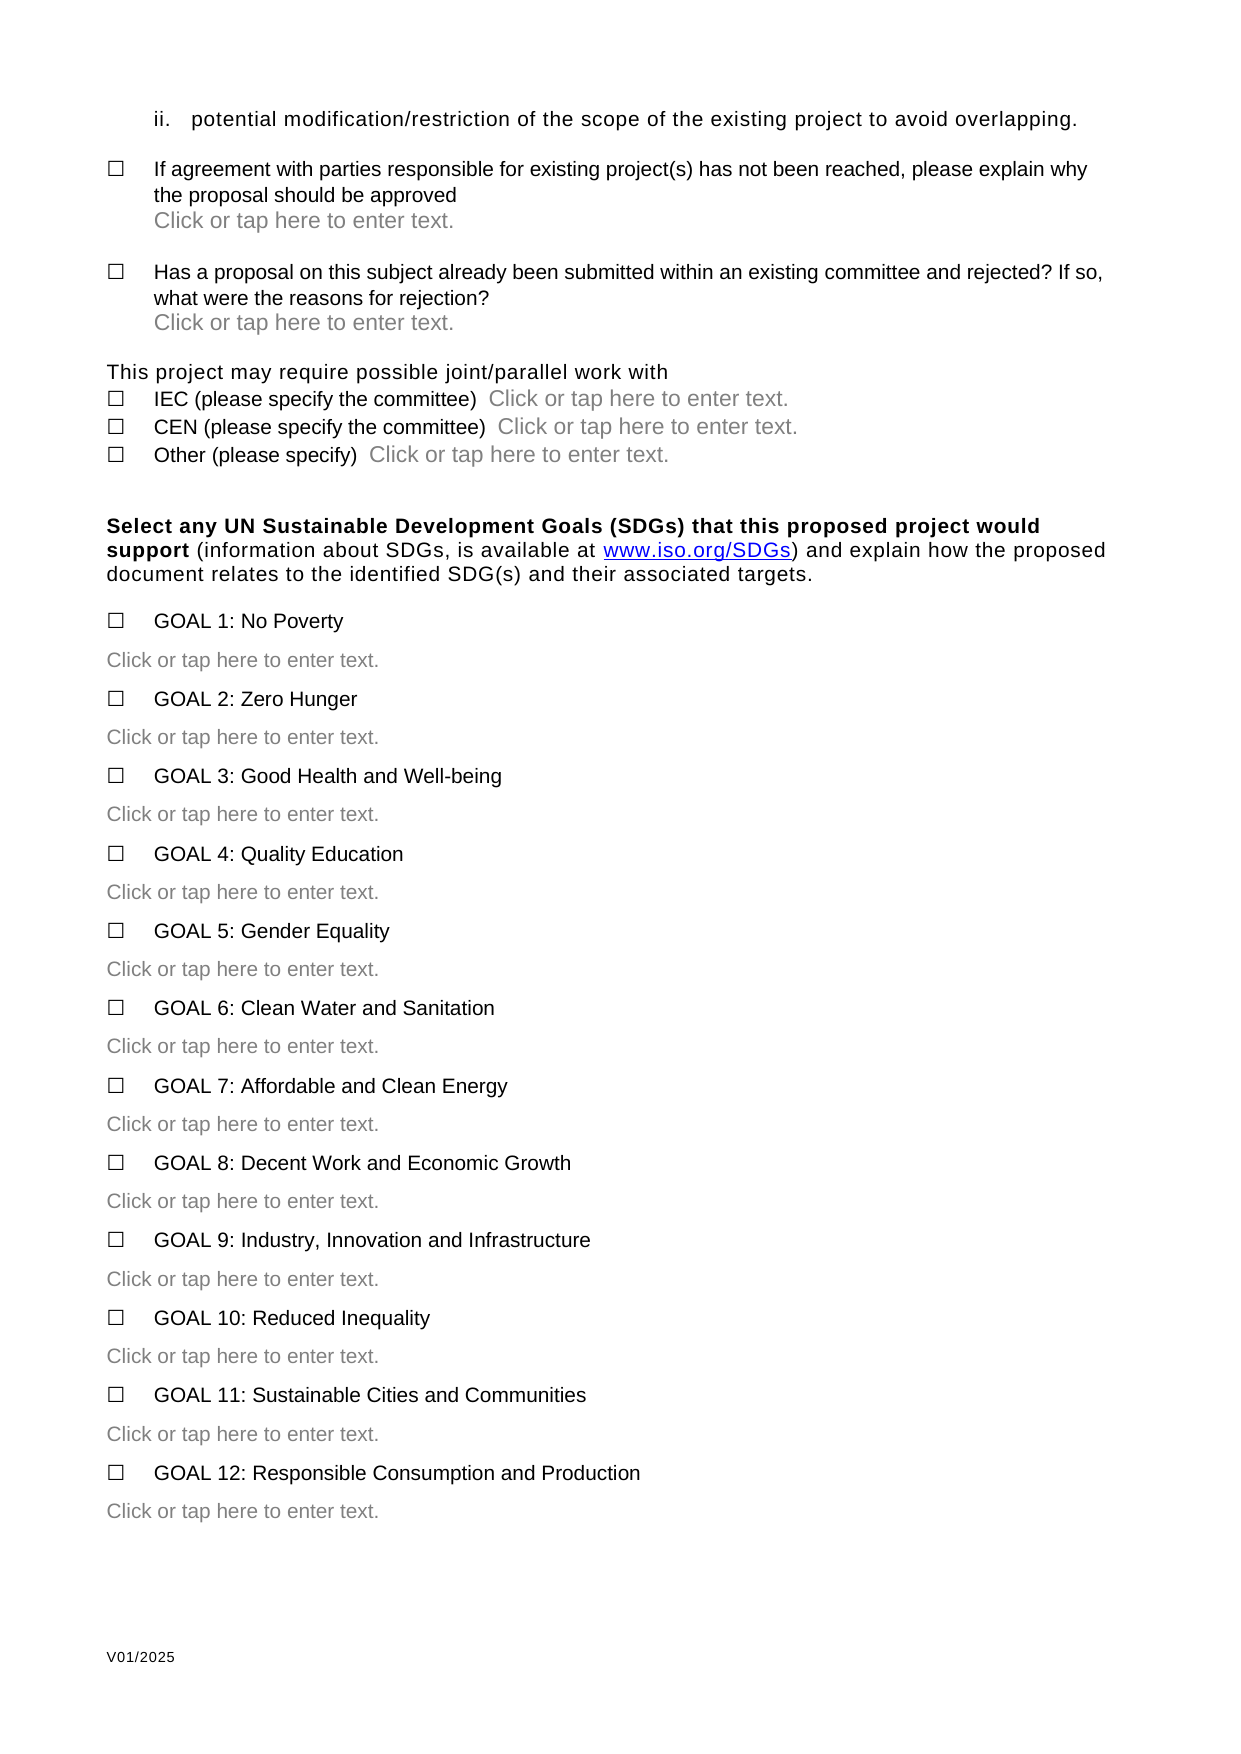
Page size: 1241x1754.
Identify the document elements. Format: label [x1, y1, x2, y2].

table_cell [98, 493, 1125, 1535]
table_cell [98, 106, 1125, 493]
